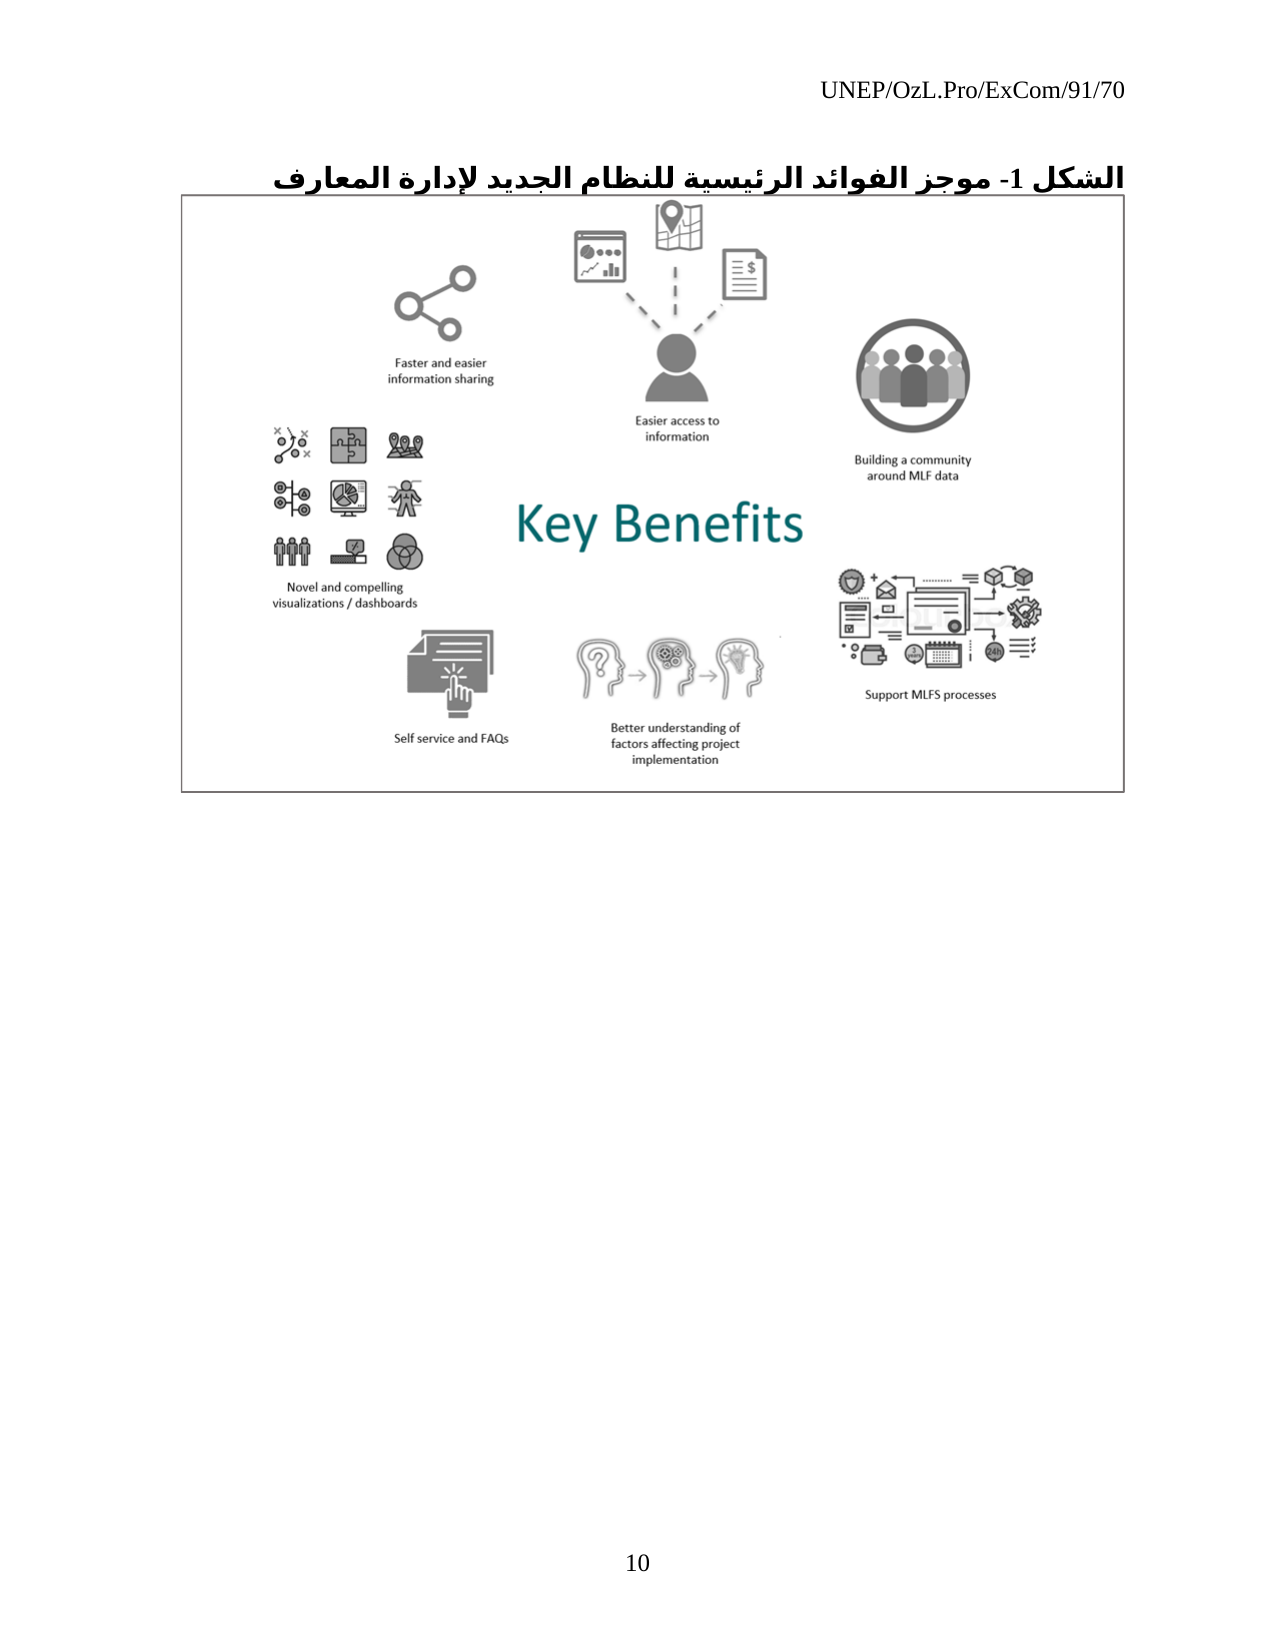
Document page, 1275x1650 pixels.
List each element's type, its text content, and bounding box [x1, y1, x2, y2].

text الشكل 1- موجز الفوائد الرئيسية للنظام الجديد لإدارة المعارف [150, 161, 1125, 195]
picture [180, 194, 1125, 793]
